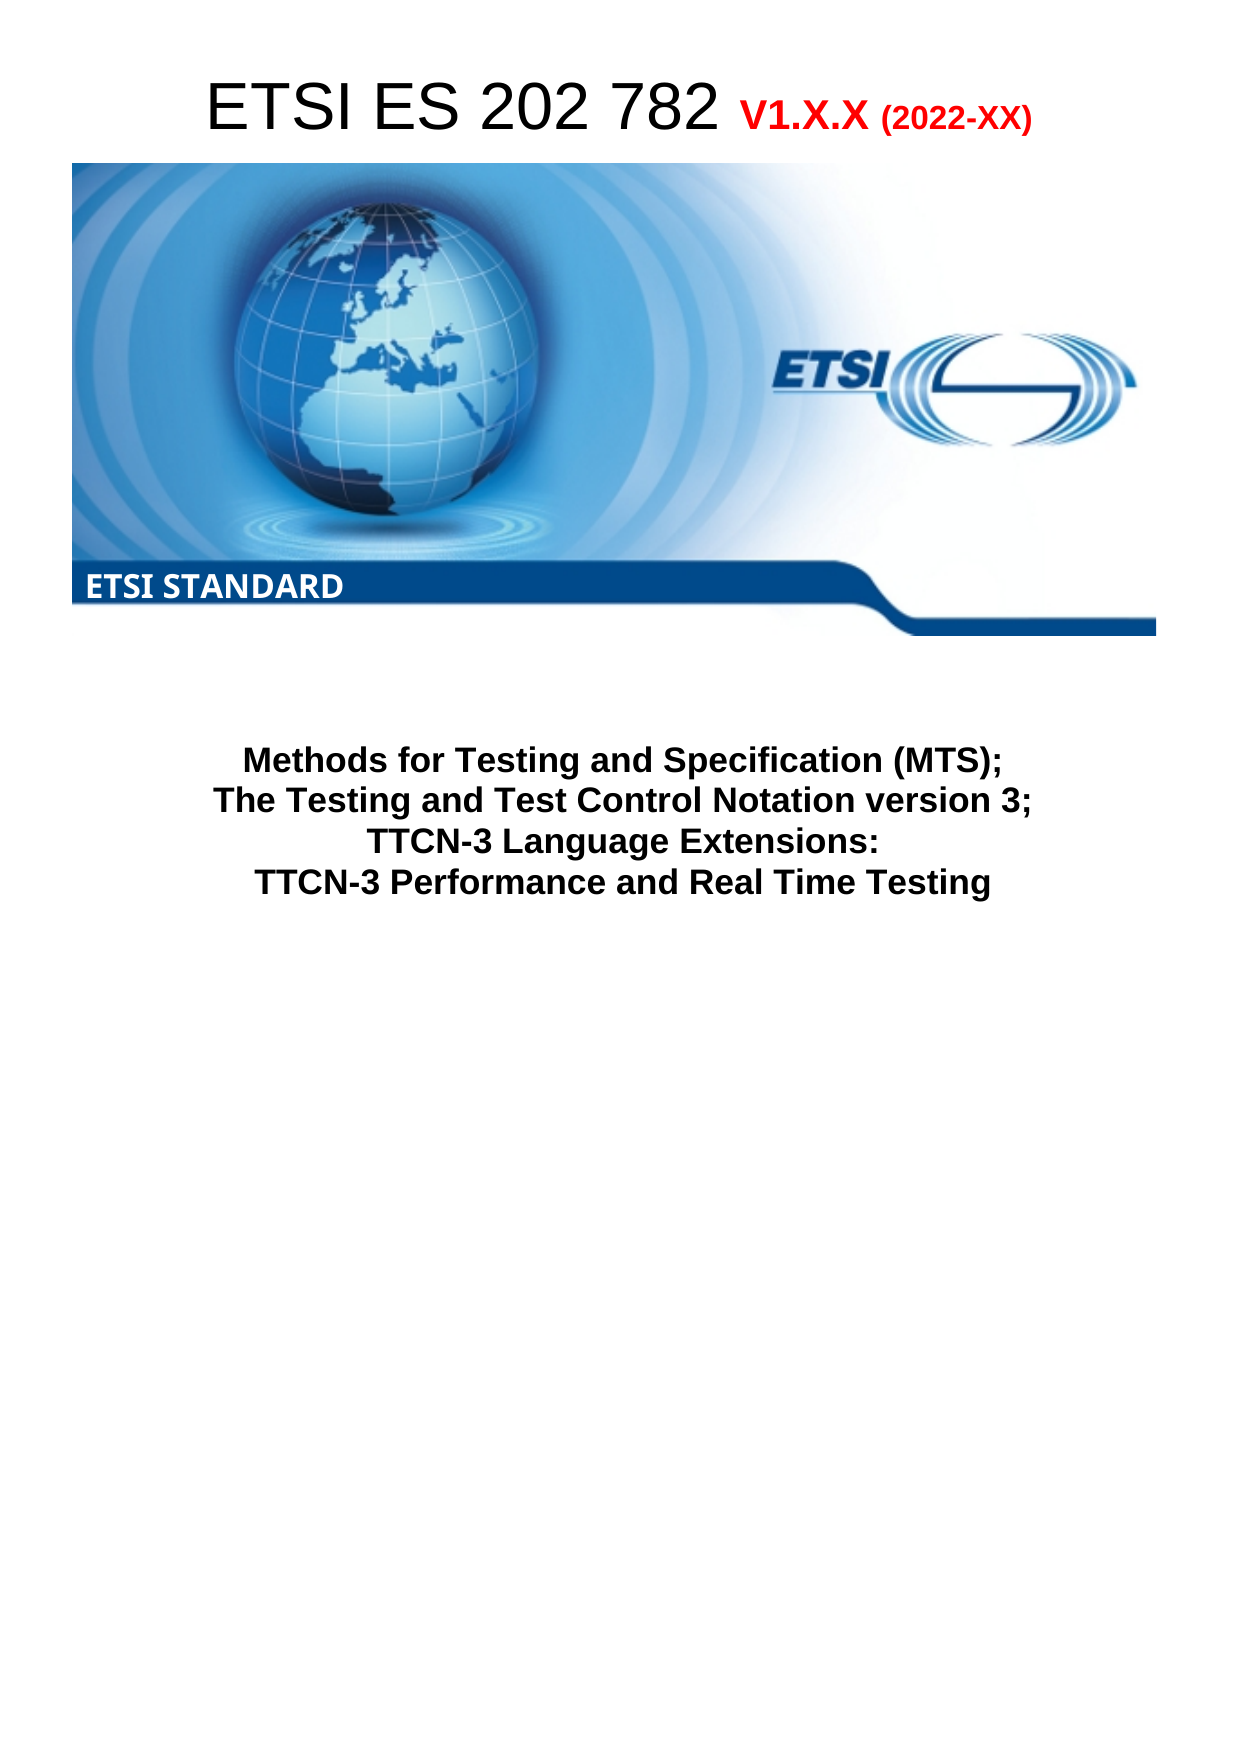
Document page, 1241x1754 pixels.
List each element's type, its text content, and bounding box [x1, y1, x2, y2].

picture [72, 163, 1157, 636]
text Methods for Testing and Specification (MTS); [92, 739, 1155, 780]
text TTCN-3 Language Extensions: [92, 820, 1155, 861]
text The Testing and Test Control Notation version 3; [92, 780, 1155, 820]
text TTCN-3 Performance and Real Time Testing [92, 861, 1155, 902]
text ETSI Standard [84, 563, 742, 608]
text ETSI ES 202 782 V1.X.X (2022-XX) [69, 67, 1169, 144]
